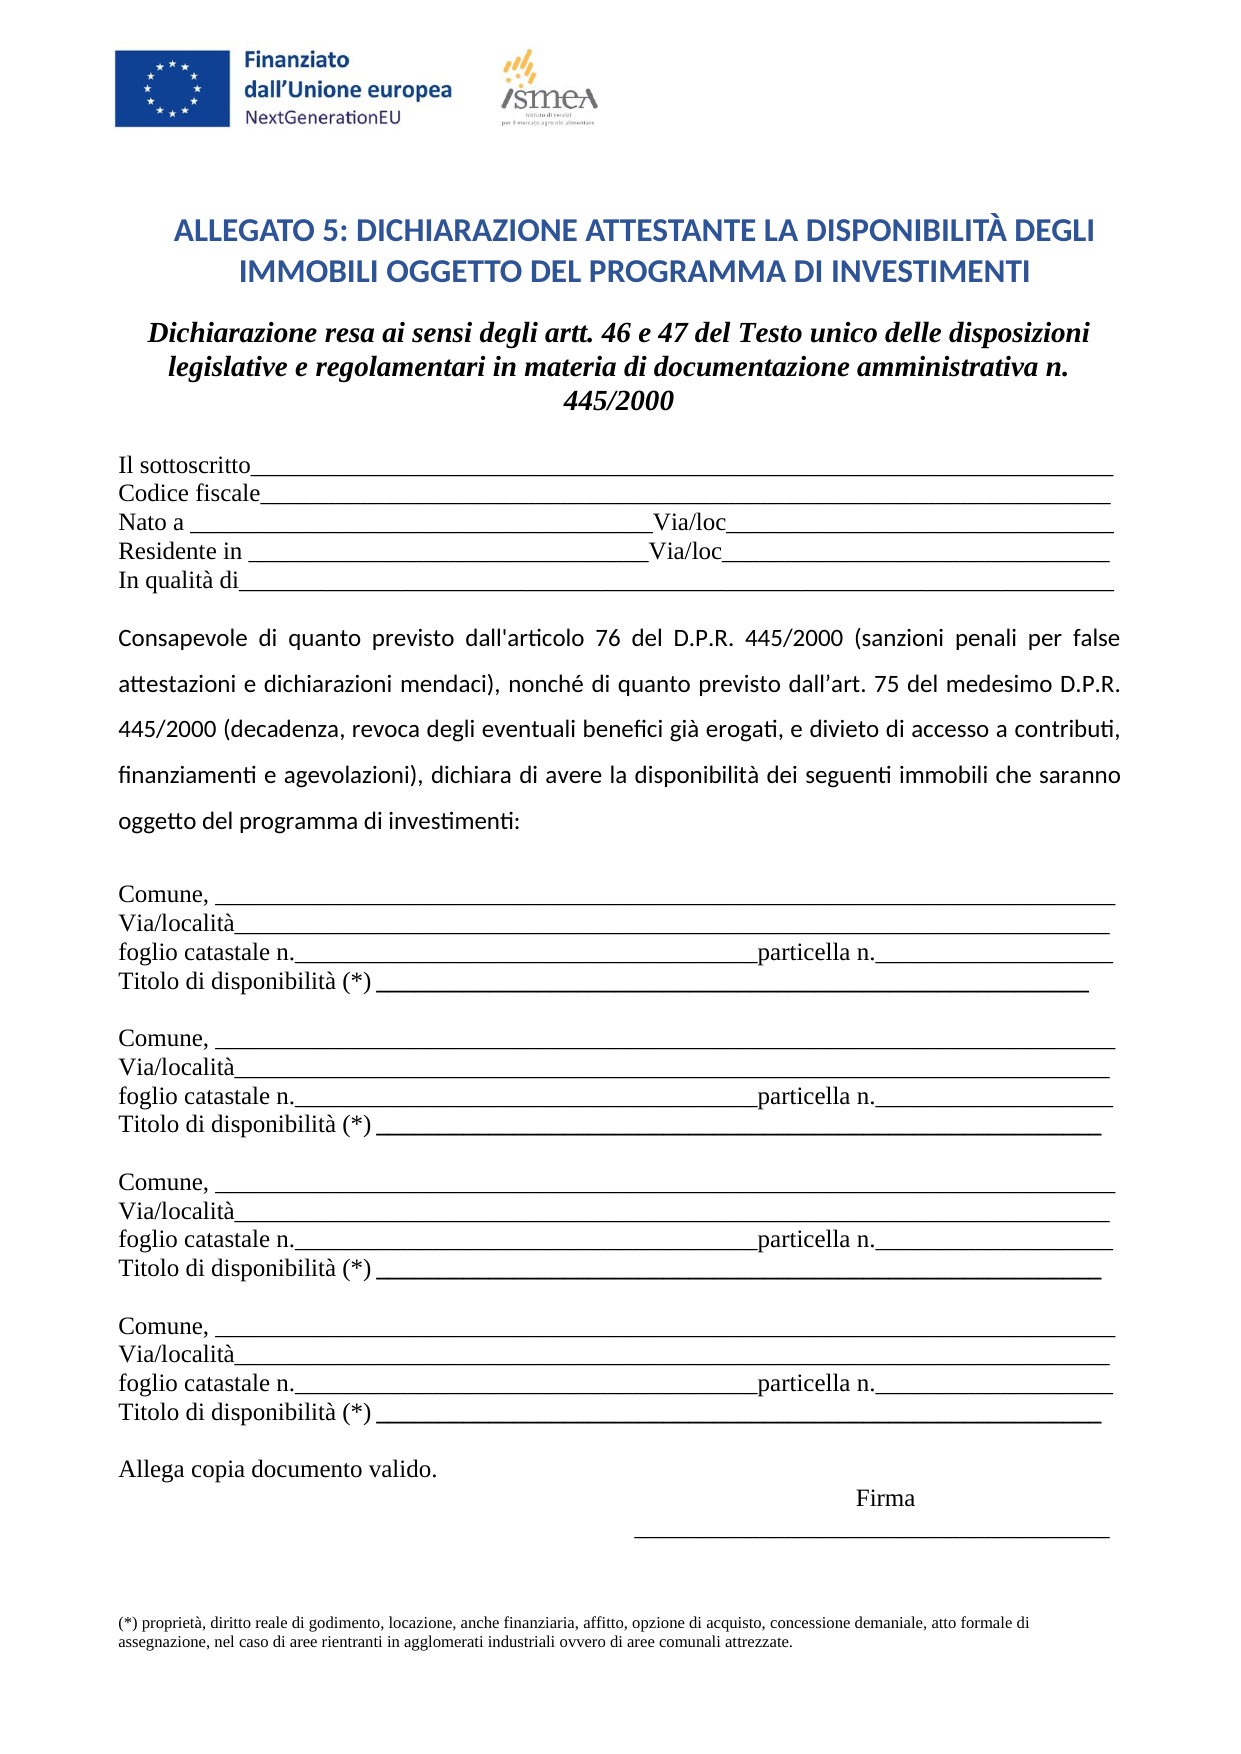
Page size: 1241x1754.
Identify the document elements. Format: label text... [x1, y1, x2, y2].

text Titolo di disponibilità (*) _________________________________________________________ [118, 966, 1122, 994]
text Consapevole di quanto previsto dall'articolo 76 del D.P.R. 445/2000 (sanzioni penali per false attestazioni e dichiarazioni mendaci), nonché di quanto previsto dall’art. 75 del medesimo D.P.R. 445/2000 (decadenza, revoca degli eventuali benefici già erogati, e divieto di accesso a contributi, finanziamenti e agevolazioni), dichiara di avere la disponibilità dei seguenti immobili che saranno oggetto del programma di investimenti: [118, 622, 1122, 836]
picture [103, 41, 470, 137]
text Residente in ________________________________Via/loc_______________________________ [118, 536, 1122, 565]
text foglio catastale n._____________________________________particella n.___________________ [118, 1224, 1122, 1253]
text Titolo di disponibilità (*) __________________________________________________________ [118, 1397, 1122, 1426]
text Titolo di disponibilità (*) __________________________________________________________ [118, 1253, 1122, 1282]
text Comune, ________________________________________________________________________ Via/località______________________________________________________________________ [118, 879, 1122, 937]
text Comune, ________________________________________________________________________ Via/località______________________________________________________________________ [118, 1167, 1122, 1224]
subtitle ALLEGATO 5: DICHIARAZIONE ATTESTANTE LA DISPONIBILITÀ DEGLI IMMOBILI OGGETTO DEL PROGRAMMA DI INVESTIMENTI [148, 209, 1122, 291]
text ______________________________________ [118, 1512, 1122, 1541]
text Il sottoscritto_____________________________________________________________________ [118, 450, 1122, 478]
text In qualità di______________________________________________________________________ [118, 565, 1122, 593]
picture [486, 43, 613, 135]
text Firma [118, 1483, 1122, 1512]
text foglio catastale n._____________________________________particella n.___________________ [118, 937, 1122, 966]
text Codice fiscale____________________________________________________________________ [118, 478, 1122, 507]
text Comune, ________________________________________________________________________ Via/località______________________________________________________________________ [118, 1023, 1122, 1081]
text Titolo di disponibilità (*) __________________________________________________________ [118, 1109, 1122, 1138]
text foglio catastale n._____________________________________particella n.___________________ [118, 1368, 1122, 1397]
text Dichiarazione resa ai sensi degli artt. 46 e 47 del Testo unico delle disposizioni legislative e regolamentari in materia di documentazione amministrativa n. 445/2000 [118, 316, 1122, 416]
text Comune, ________________________________________________________________________ Via/località______________________________________________________________________ [118, 1311, 1122, 1368]
text Allega copia documento valido. [118, 1454, 1122, 1483]
text Nato a _____________________________________Via/loc_______________________________ [118, 507, 1122, 536]
text foglio catastale n._____________________________________particella n.___________________ [118, 1081, 1122, 1109]
